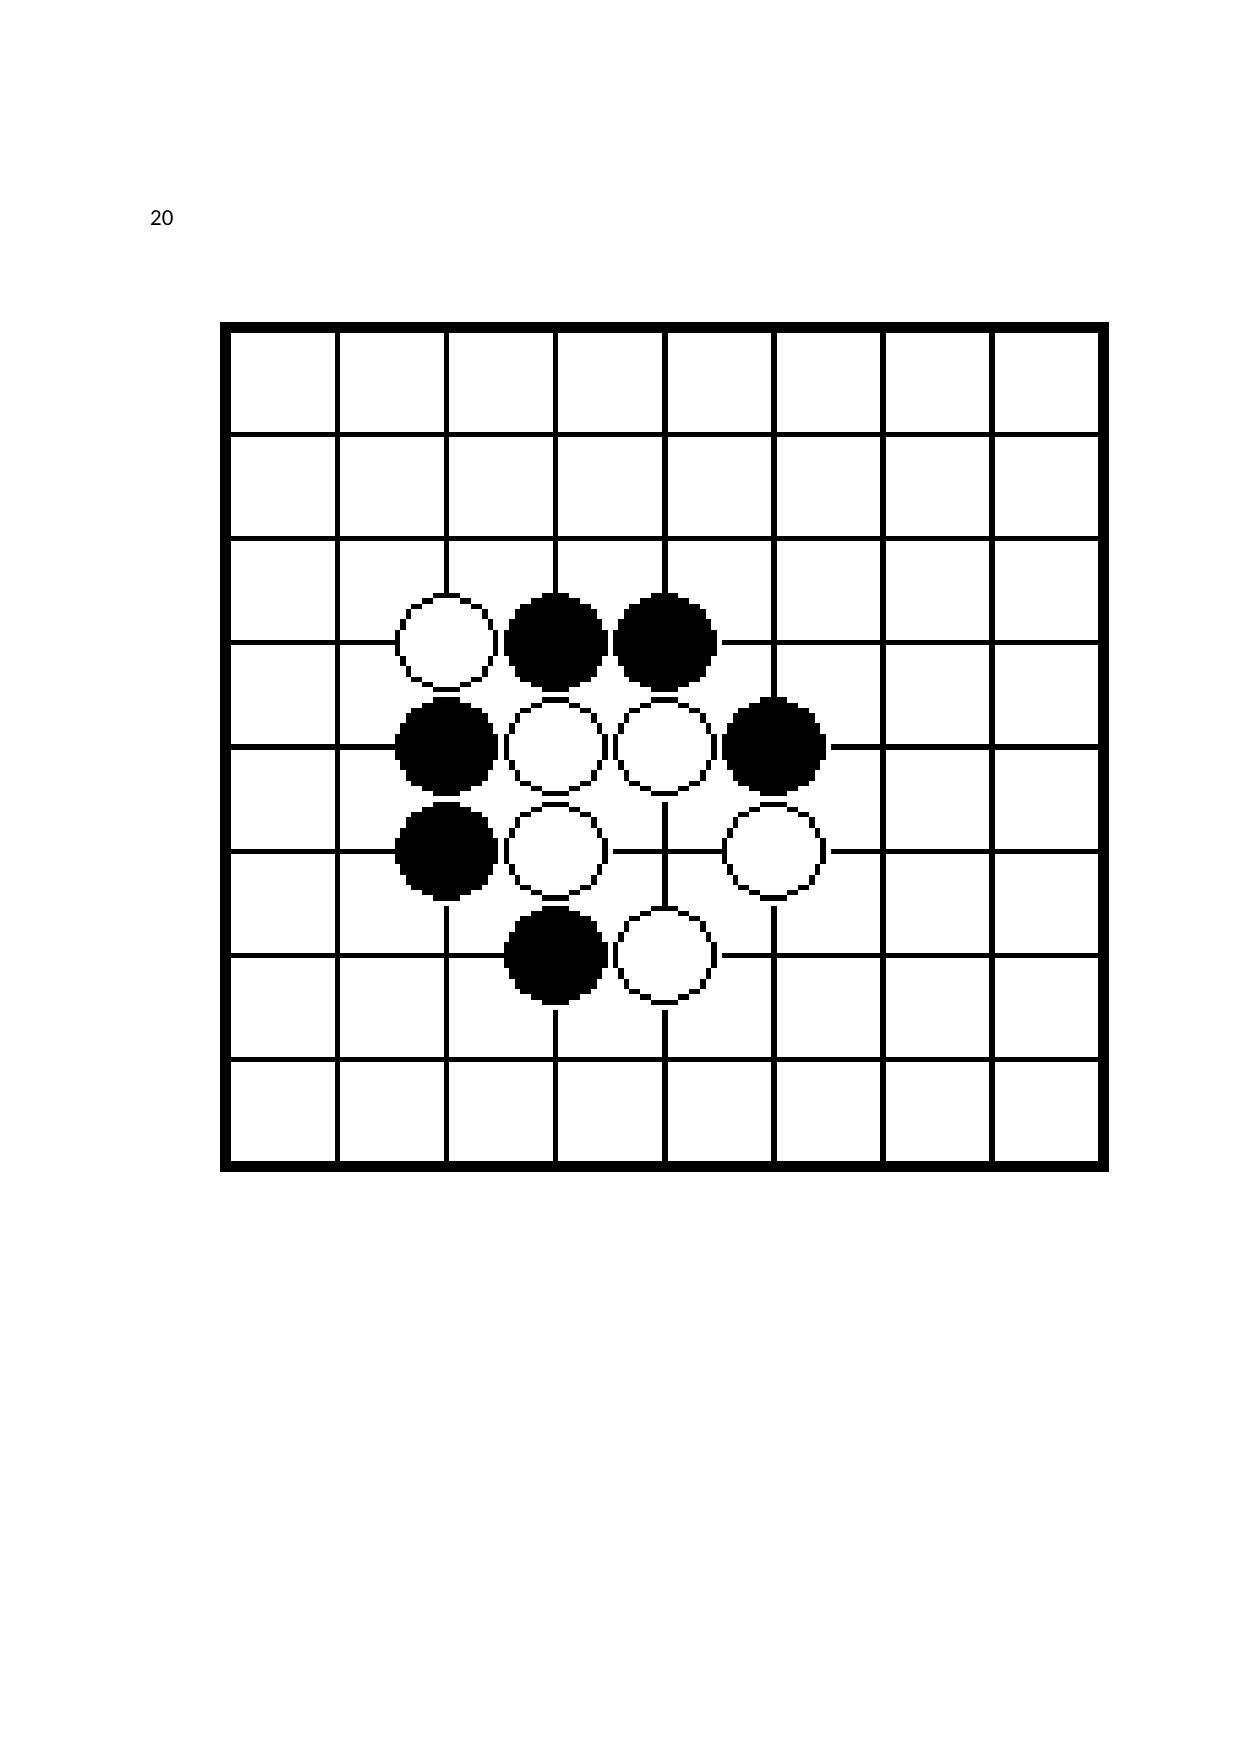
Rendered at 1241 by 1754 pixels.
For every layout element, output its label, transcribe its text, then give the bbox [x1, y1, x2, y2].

text 20 [150, 203, 1090, 231]
picture [150, 256, 1186, 1245]
